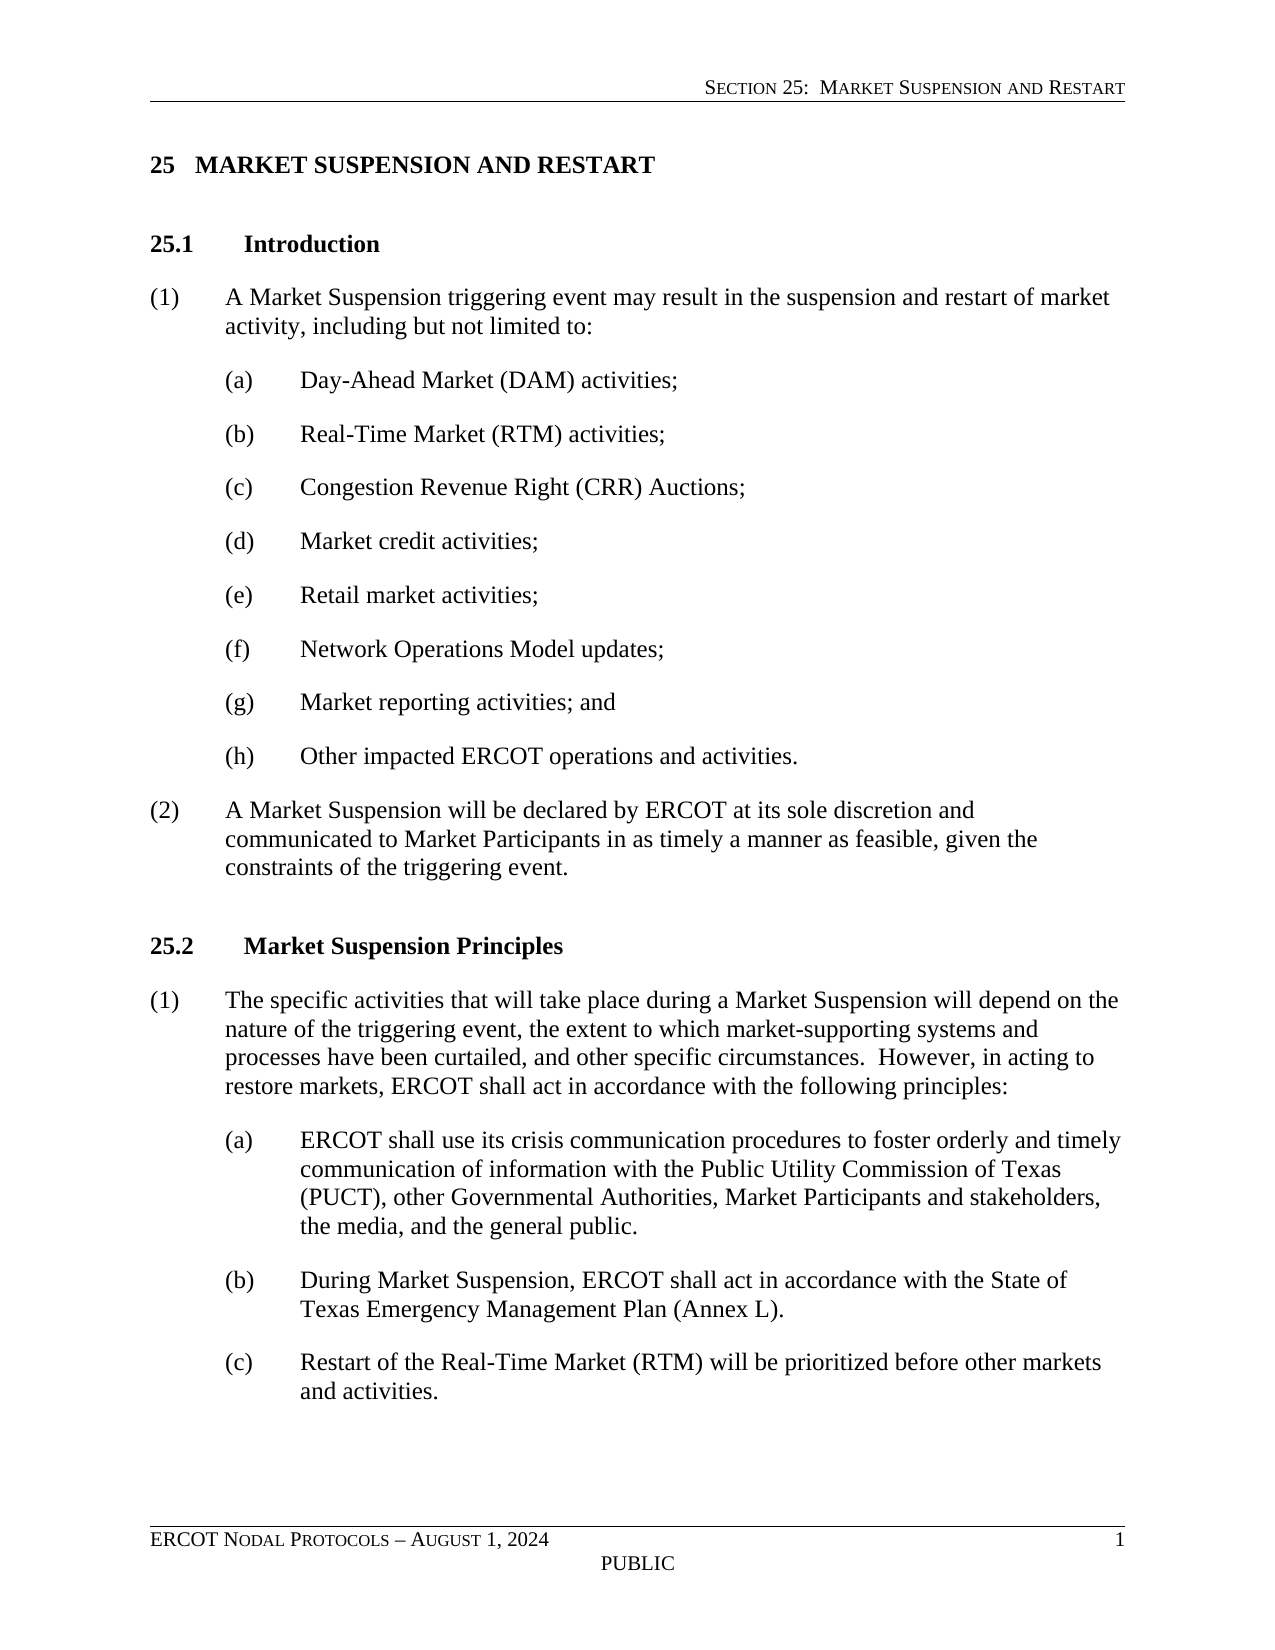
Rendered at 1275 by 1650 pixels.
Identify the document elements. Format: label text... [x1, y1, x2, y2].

text (2) A Market Suspension will be declared by ERCOT at its sole discretion and communicated to Market Participants in as timely a manner as feasible, given the constraints of the triggering event. [150, 795, 1125, 881]
text (a) ERCOT shall use its crisis communication procedures to foster orderly and timely communication of information with the Public Utility Commission of Texas (PUCT), other Governmental Authorities, Market Participants and stakeholders, the media, and the general public. [225, 1125, 1125, 1240]
text 25.1 Introduction [150, 229, 1125, 257]
text (b) Real-Time Market (RTM) activities; [225, 419, 1125, 447]
text (g) Market reporting activities; and [225, 687, 1125, 716]
text (b) During Market Suspension, ERCOT shall act in accordance with the State of Texas Emergency Management Plan (Annex L). [225, 1265, 1125, 1322]
text (e) Retail market activities; [225, 580, 1125, 609]
text (c) Restart of the Real-Time Market (RTM) will be prioritized before other markets and activities. [225, 1347, 1125, 1405]
text (1) A Market Suspension triggering event may result in the suspension and restart of market activity, including but not limited to: [150, 282, 1125, 340]
text 25.2 Market Suspension Principles [150, 931, 1125, 960]
text (h) Other impacted ERCOT operations and activities. [225, 741, 1125, 770]
text (f) Network Operations Model updates; [225, 634, 1125, 662]
text (1) The specific activities that will take place during a Market Suspension will depend on the nature of the triggering event, the extent to which market-supporting systems and processes have been curtailed, and other specific circumstances. However, in acting to restore markets, ERCOT shall act in accordance with the following principles: [150, 985, 1125, 1100]
text (c) Congestion Revenue Right (CRR) Auctions; [225, 472, 1125, 501]
text (a) Day-Ahead Market (DAM) activities; [225, 365, 1125, 394]
subtitle Market Suspension and Restart [150, 150, 1125, 179]
text (d) Market credit activities; [225, 526, 1125, 555]
